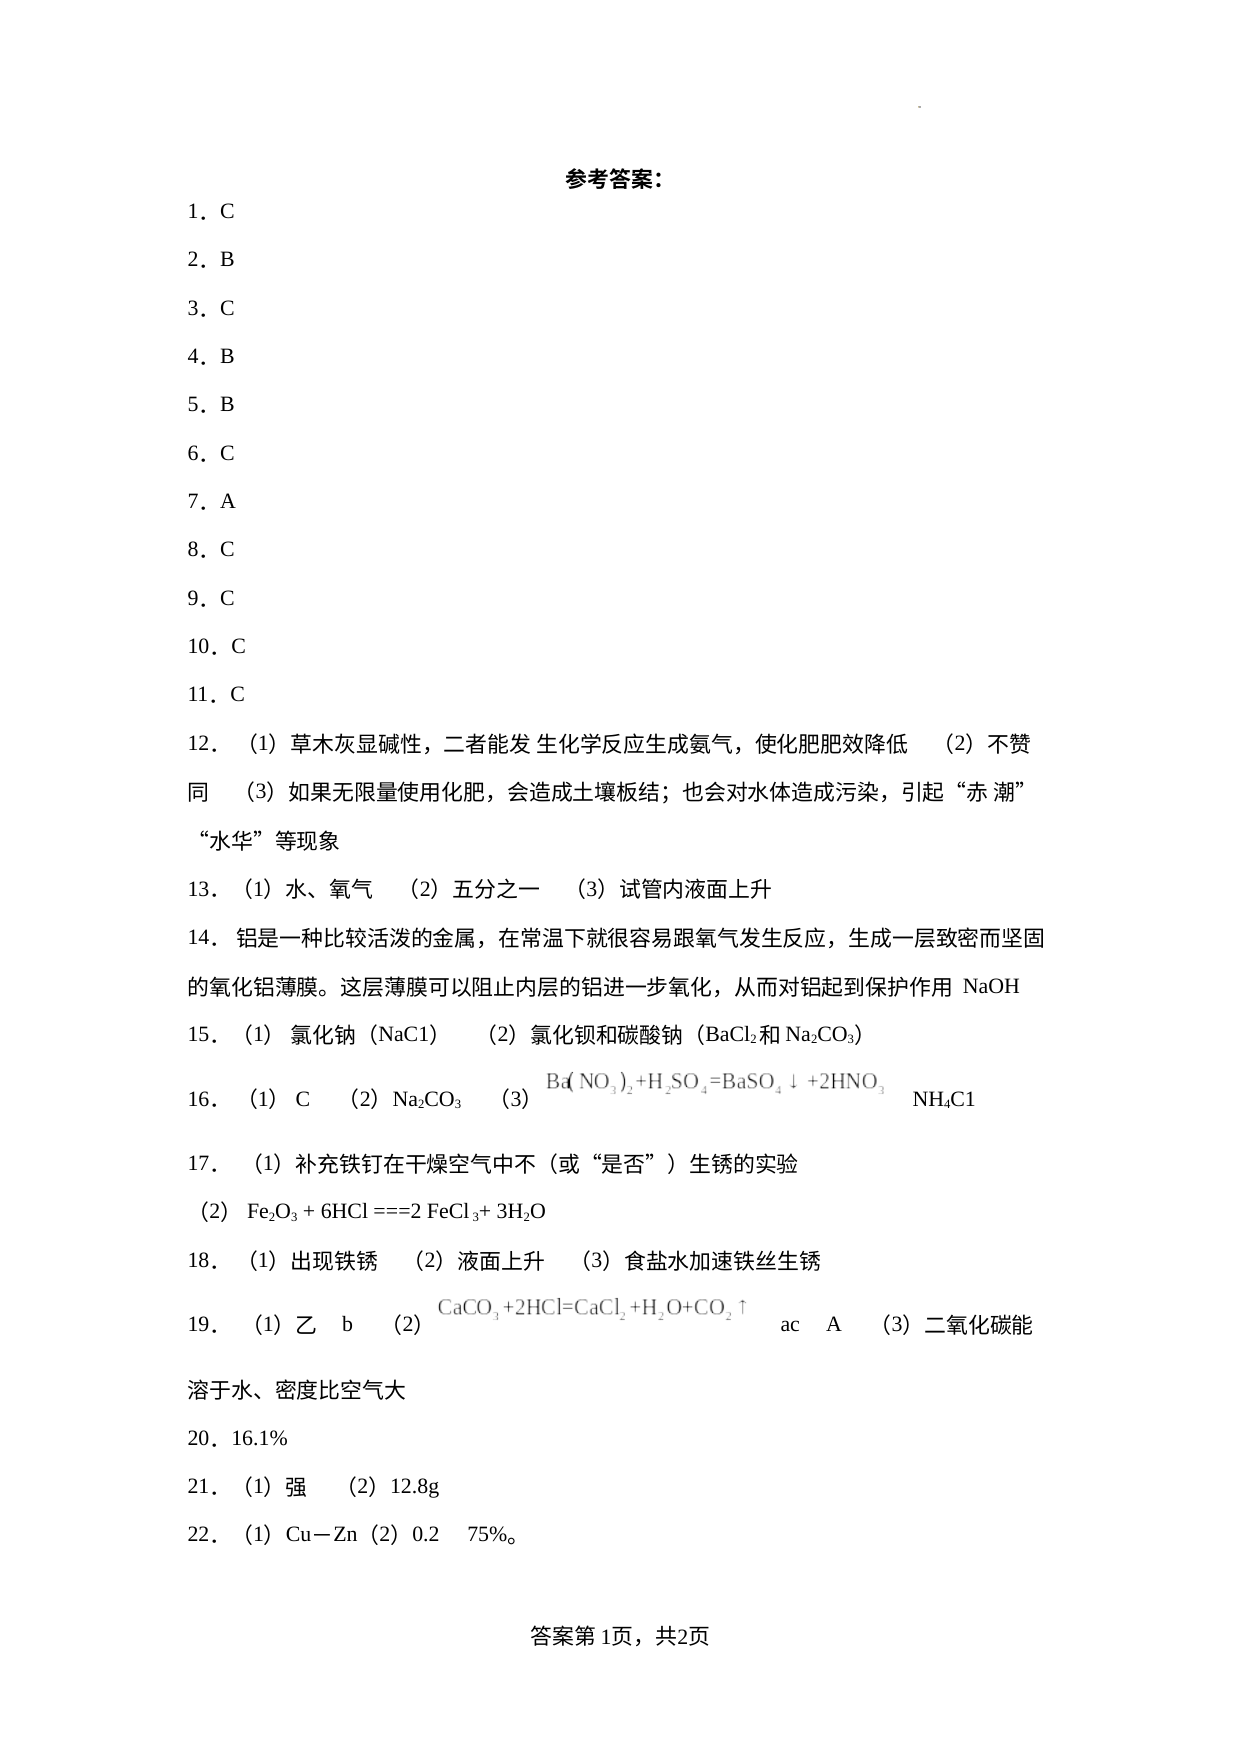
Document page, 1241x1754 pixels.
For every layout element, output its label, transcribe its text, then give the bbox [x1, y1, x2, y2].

text 6．C [187, 436, 1053, 469]
text 20．16.1% [187, 1421, 1053, 1454]
text 17． （1）补充铁钉在干燥空气中不（或“是否”）生锈的实验 [187, 1147, 1053, 1179]
text 15．（1） 氯化钠（NaC1） （2）氯化钡和碳酸钠（BaCl2和Na2CO3） [187, 1017, 1053, 1050]
text 参考答案： [187, 162, 1053, 194]
text 16． （1） C （2）Na2CO3 （3） NH4C1 [187, 1066, 1053, 1131]
text 5．B [187, 388, 1053, 420]
text 14． 铝是一种比较活泼的金属，在常温下就很容易跟氧气发生反应，生成一层致密而坚固的氧化铝薄膜。这层薄膜可以阻止内层的铝进一步氧化，从而对铝起到保护作用 NaOH [187, 920, 1053, 1002]
text 2．B [187, 243, 1053, 275]
text 4．B [187, 339, 1053, 372]
text 7．A [187, 484, 1053, 517]
text 3．C [187, 291, 1053, 324]
text 9．C [187, 581, 1053, 614]
text 12． （1）草木灰显碱性，二者能发 生化学反应生成氨气，使化肥肥效降低 （2）不赞同 （3）如果无限量使用化肥，会造成土壤板结；也会对水体造成污染，引起“赤 潮”“水华”等现象 [187, 726, 1053, 856]
text 21．（1）强 （2）12.8g [187, 1469, 1053, 1502]
text 10．C [187, 629, 1053, 662]
text 11．C [187, 678, 1053, 710]
text 13．（1）水、氧气 （2）五分之一 （3）试管内液面上升 [187, 872, 1053, 904]
text 8．C [187, 533, 1053, 565]
text 19． （1）乙 b （2） ac A （3）二氧化碳能溶于水、密度比空气大 [187, 1292, 1053, 1405]
text （2） Fe2O3 + 6HCl ===2 FeCl 3+ 3H2O [187, 1195, 1053, 1227]
text 22．（1）Cu－Zn（2）0.2 75%。 [187, 1518, 1053, 1550]
text 1．C [187, 194, 1053, 227]
text 18． （1）出现铁锈 （2）液面上升 （3）食盐水加速铁丝生锈 [187, 1243, 1053, 1276]
